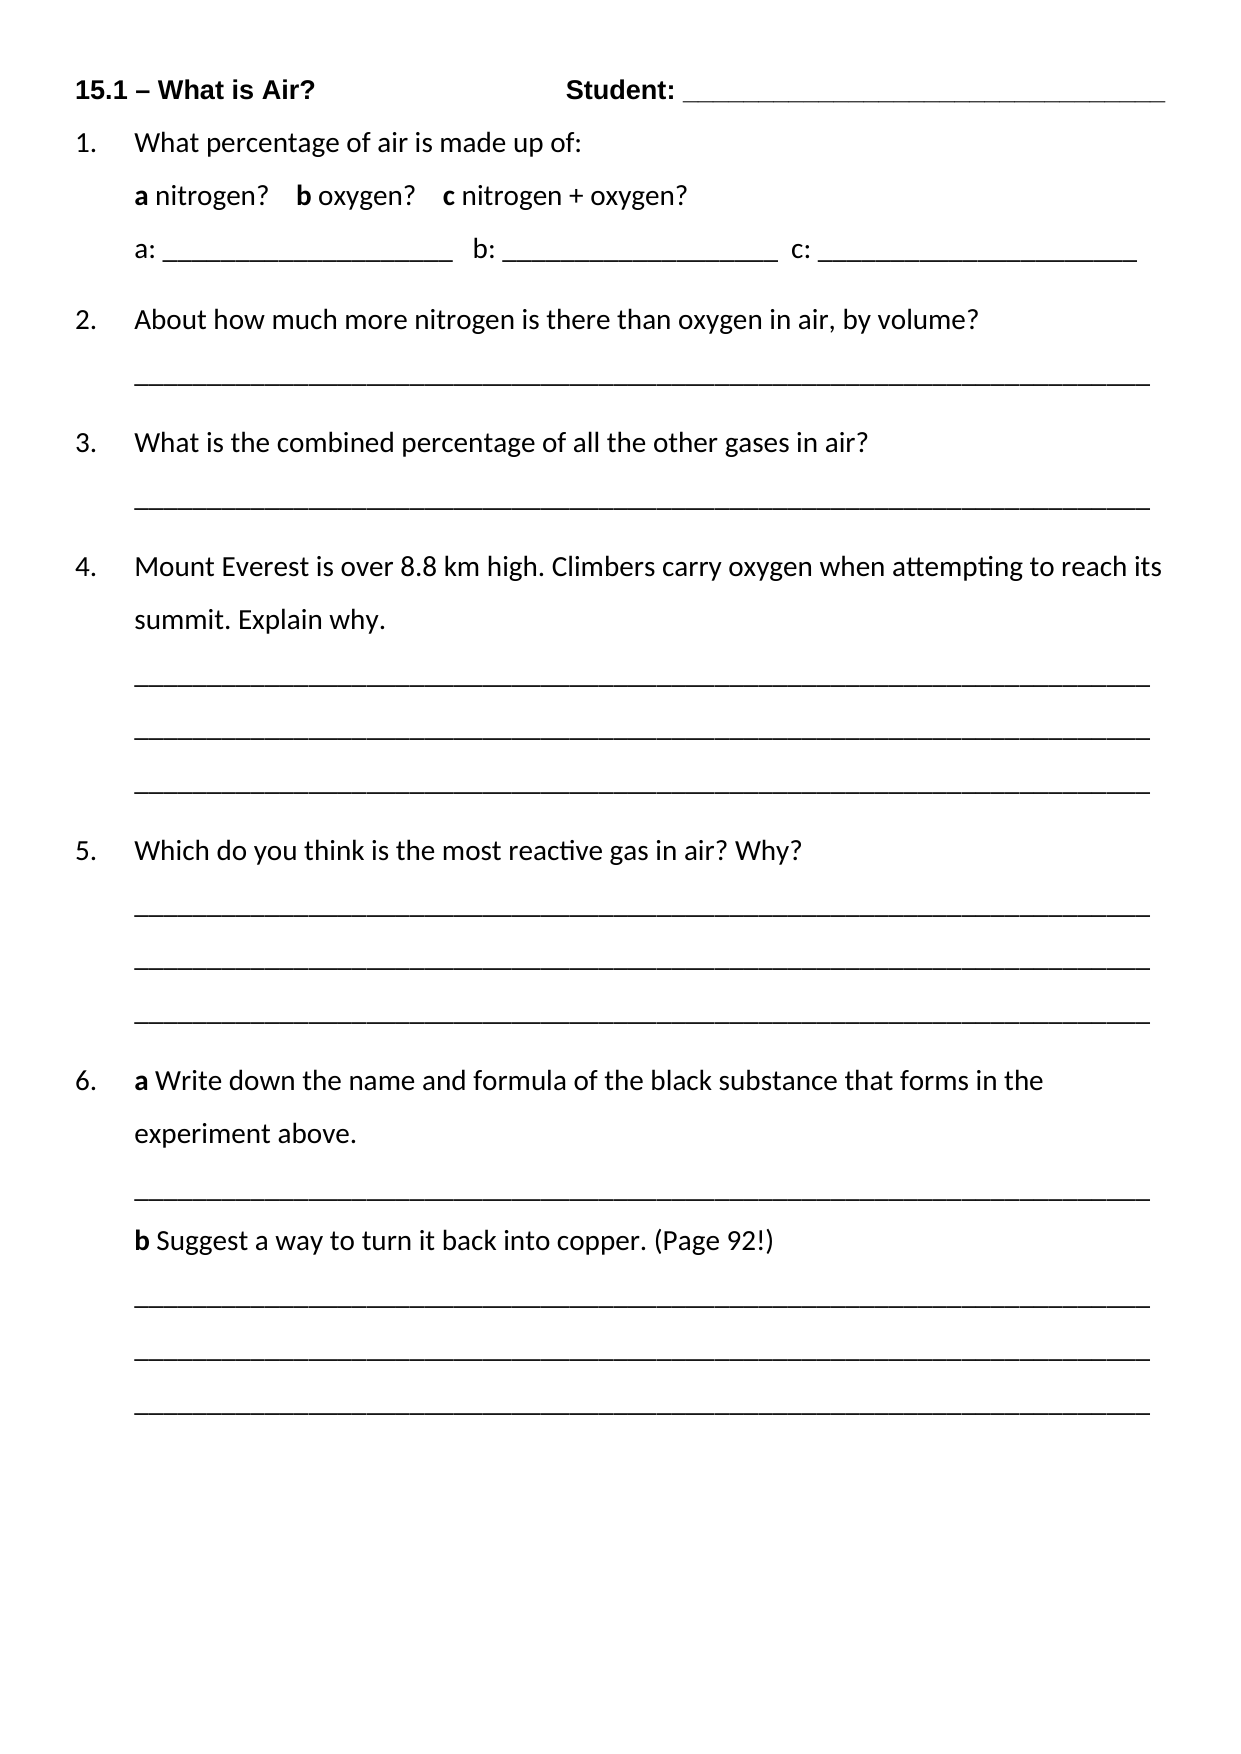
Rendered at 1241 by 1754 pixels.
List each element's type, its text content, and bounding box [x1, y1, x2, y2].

list Mount Everest is over 8.8 km high. Climbers carry oxygen when attempting to reach its summit. Explain why. __________________________________________________________________________________________________________________________________________________________________________________________________________________ [75, 548, 1165, 797]
list About how much more nitrogen is there than oxygen in air, by volume? ______________________________________________________________________ [75, 301, 1165, 390]
list a Write down the name and formula of the black substance that forms in the experiment above. ______________________________________________________________________ b Suggest a way to turn it back into copper. (Page 92!) __________________________________________________________________________________________________________________________________________________________________________________________________________________ [75, 1062, 1165, 1418]
list What percentage of air is made up of: a nitrogen? b oxygen? c nitrogen + oxygen? a: ____________________ b: ___________________ c: ______________________ [75, 124, 1165, 266]
list Which do you think is the most reactive gas in air? Why? __________________________________________________________________________________________________________________________________________________________________________________________________________________ [75, 832, 1165, 1028]
list What is the combined percentage of all the other gases in air? ______________________________________________________________________ [75, 424, 1165, 513]
